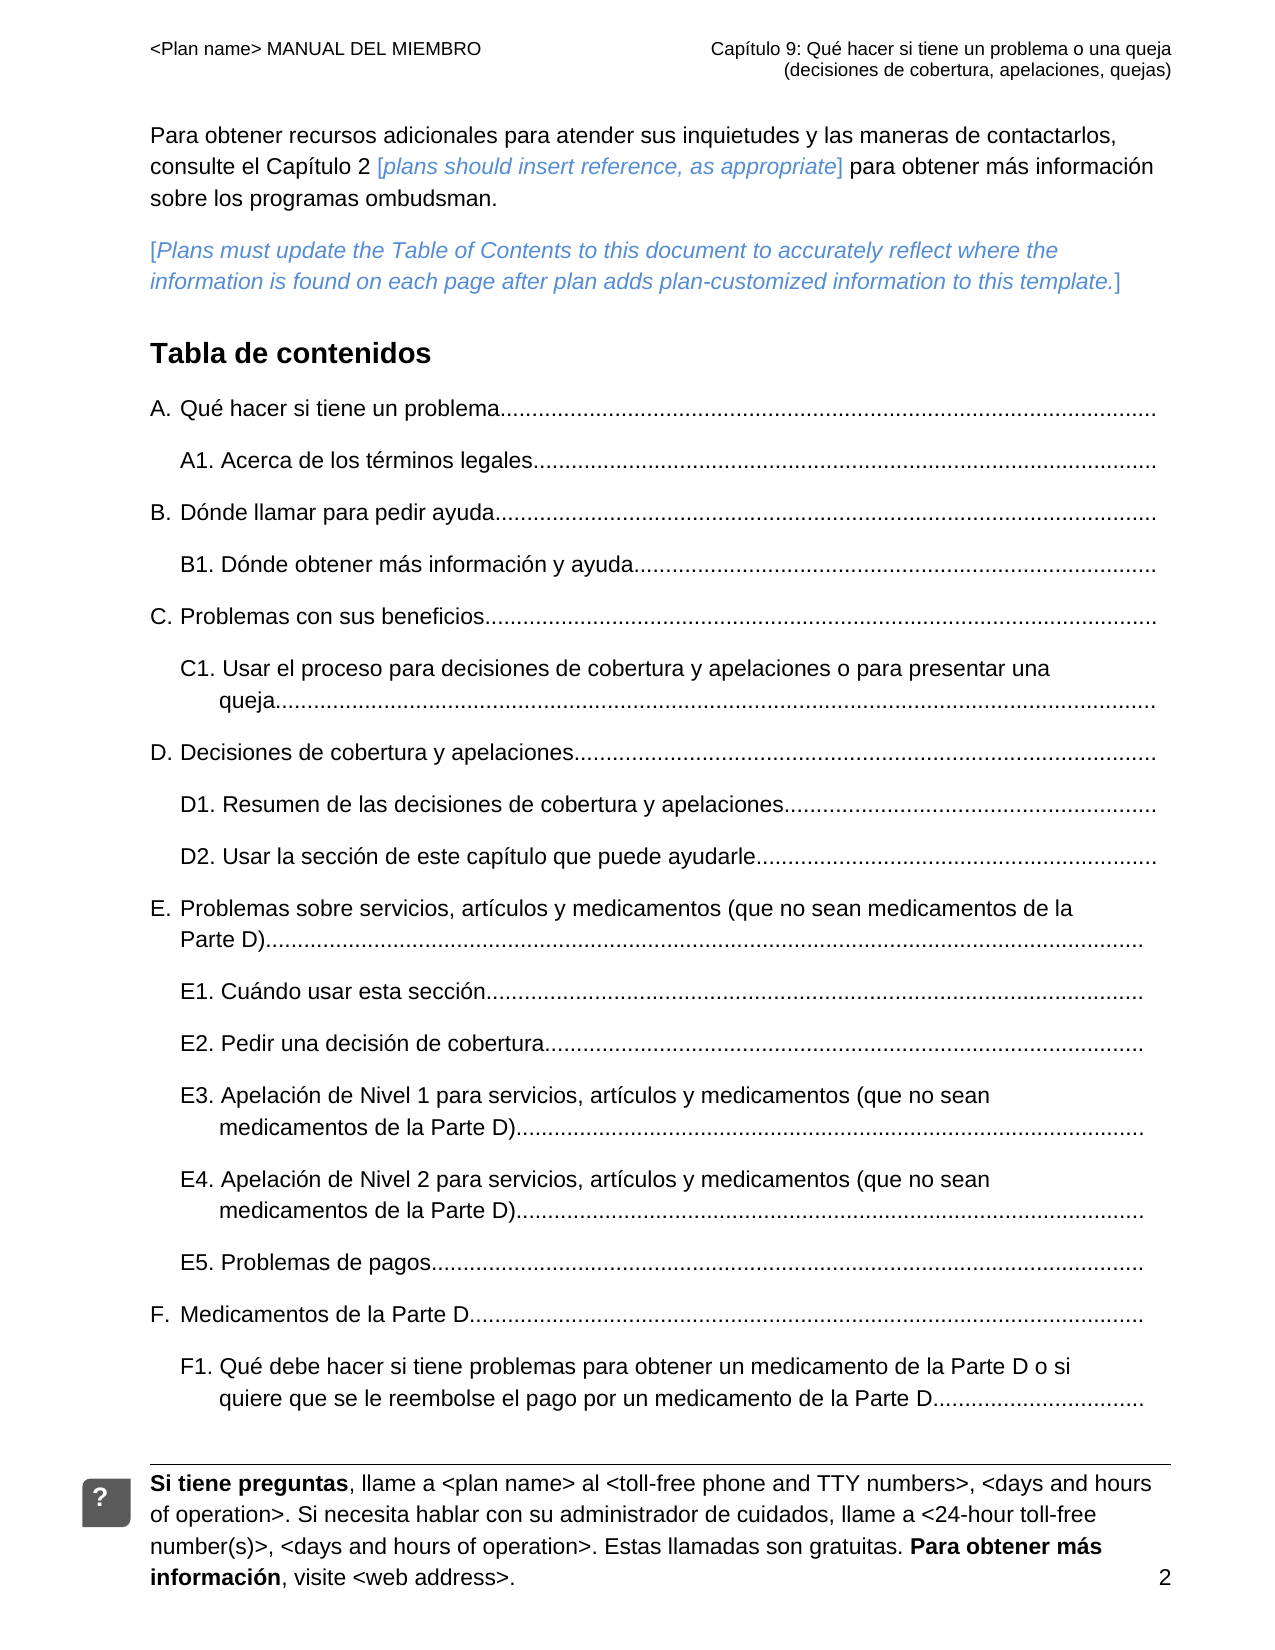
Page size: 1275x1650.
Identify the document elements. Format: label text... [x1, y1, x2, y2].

text B. Dónde llamar para pedir ayuda 4 [150, 496, 1096, 527]
text C. Problemas con sus beneficios 6 [150, 600, 1096, 631]
text E4. Apelación de Nivel 2 para servicios, artículos y medicamentos (que no sean medicamentos de la Parte D) 19 [180, 1162, 1096, 1225]
text E5. Problemas de pagos 24 [180, 1246, 1096, 1277]
text F1. Qué debe hacer si tiene problemas para obtener un medicamento de la Parte D o si quiere que se le reembolse el pago por un medicamento de la Parte D 26 [180, 1350, 1096, 1412]
text E2. Pedir una decisión de cobertura 12 [180, 1027, 1096, 1058]
text D. Decisiones de cobertura y apelaciones 7 [150, 735, 1096, 766]
text A1. Acerca de los términos legales 4 [180, 443, 1096, 475]
text E. Problemas sobre servicios, artículos y medicamentos (que no sean medicamentos de la Parte D) 10 [150, 891, 1096, 954]
text D2. Usar la sección de este capítulo que puede ayudarle 8 [180, 839, 1096, 871]
text E1. Cuándo usar esta sección 10 [180, 975, 1096, 1006]
text [Plans must update the Table of Contents to this document to accurately reflect where the information is found on each page after plan adds plan-customized information to this template.] [150, 233, 1171, 296]
text Para obtener recursos adicionales para atender sus inquietudes y las maneras de contactarlos, consulte el Capítulo 2 [plans should insert reference, as appropriate] para obtener más información sobre los programas ombudsman. [150, 118, 1171, 212]
text A. Qué hacer si tiene un problema 4 [150, 391, 1096, 423]
text B1. Dónde obtener más información y ayuda 4 [180, 548, 1096, 579]
text D1. Resumen de las decisiones de cobertura y apelaciones 7 [180, 787, 1096, 818]
text E3. Apelación de Nivel 1 para servicios, artículos y medicamentos (que no sean medicamentos de la Parte D) 14 [180, 1079, 1096, 1141]
text F. Medicamentos de la Parte D 26 [150, 1298, 1096, 1329]
text C1. Usar el proceso para decisiones de cobertura y apelaciones o para presentar una queja 6 [180, 652, 1096, 714]
text Tabla de contenidos [150, 333, 1171, 371]
